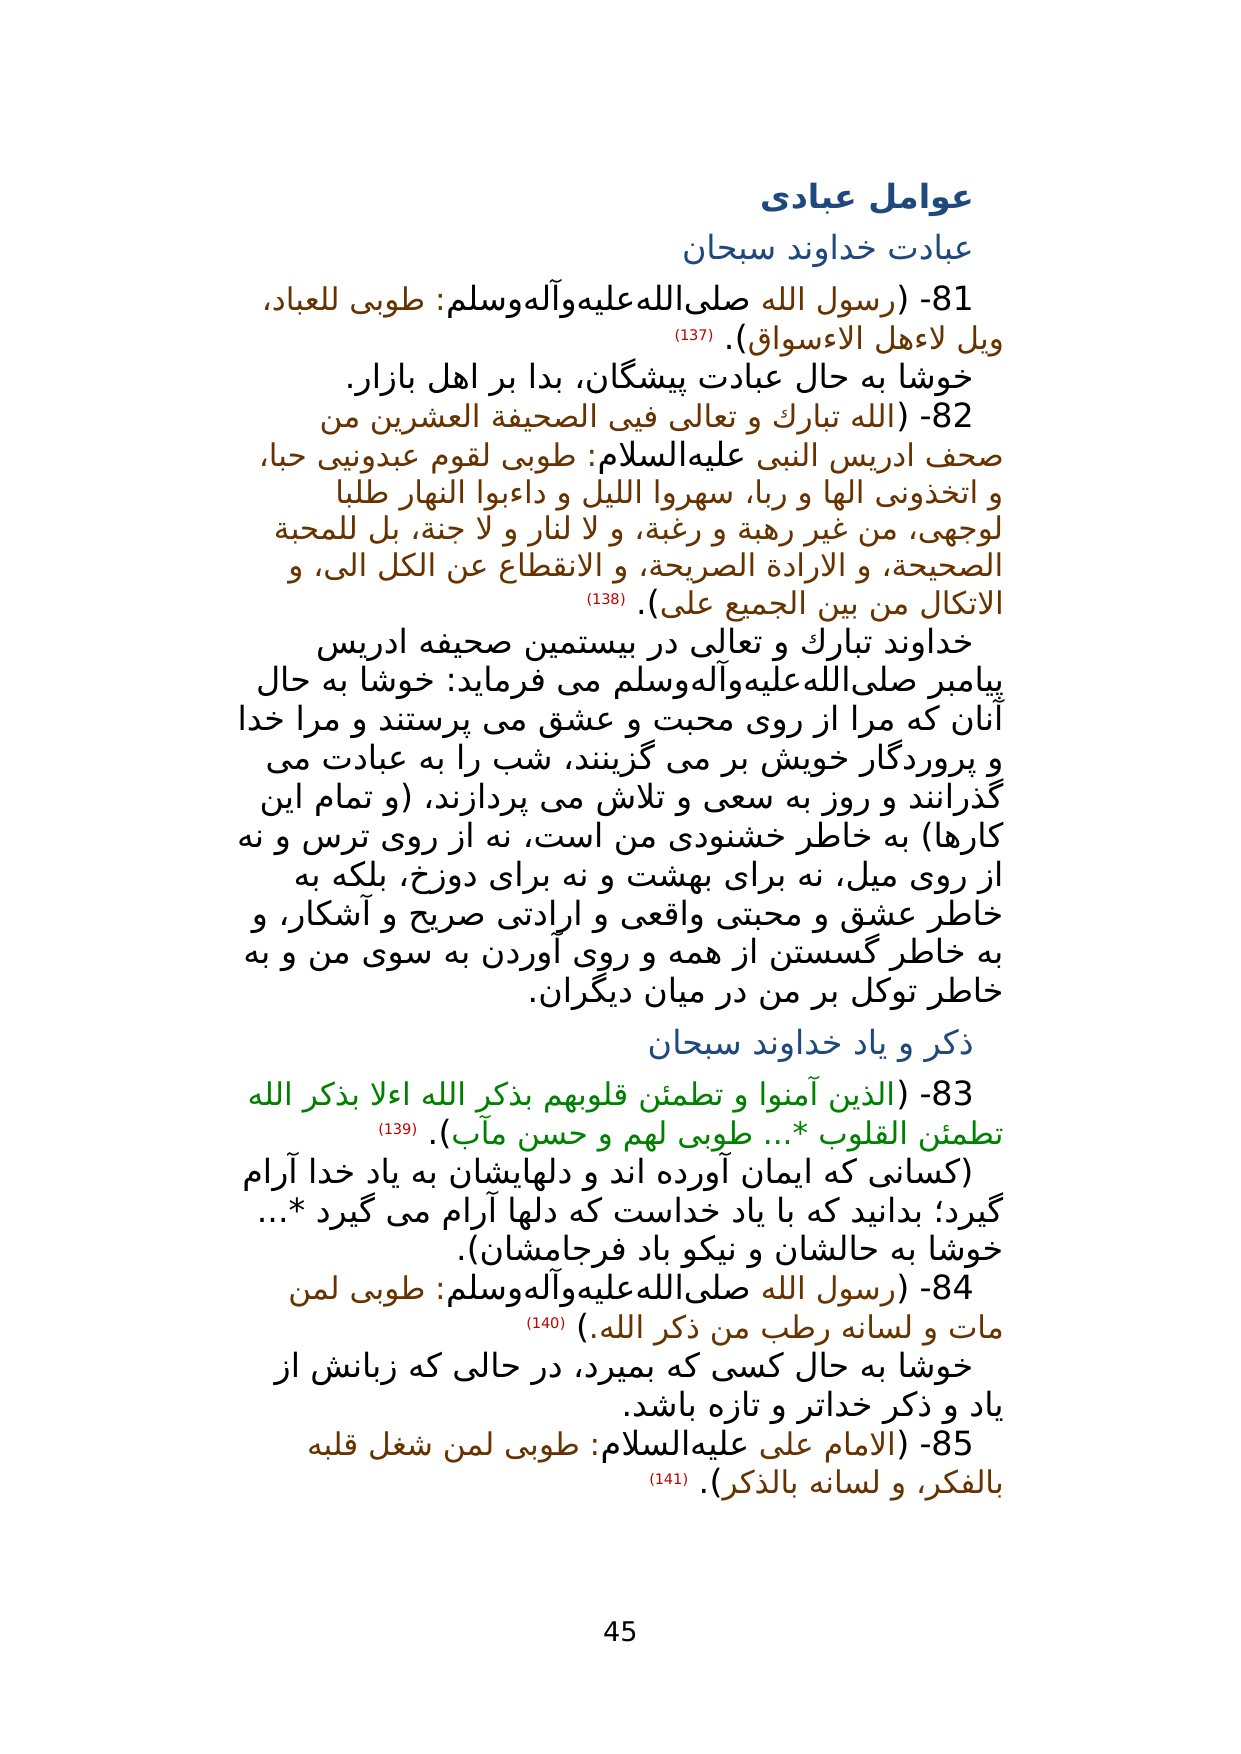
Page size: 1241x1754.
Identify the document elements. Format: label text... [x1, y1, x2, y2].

text 84- (رسول الله صلى‌الله‌عليه‌وآله‌وسلم: طوبى لمن مات و لسانه رطب من ذكر الله.) (140) [236, 1269, 1004, 1346]
text 83- (الذین آمنوا و تطمئن قلوبهم بذكر الله اءلا بذكر الله تطمئن القلوب *... طوبى لهم و حسن مآب). (139) [236, 1074, 1004, 1152]
subtitle ذكر و یاد خداوند سبحان [236, 1023, 1004, 1062]
text 81- (رسول الله صلى‌الله‌عليه‌وآله‌وسلم: طوبى للعباد، ویل لاءهل الاءسواق). (137) [236, 280, 1004, 358]
text (كسانى كه ایمان آورده اند و دلهایشان به یاد خدا آرام گیرد؛ بدانید كه با یاد خداست كه دلها آرام مى گیرد *... خوشا به حالشان و نیكو باد فرجامشان). [236, 1152, 1004, 1269]
text خوشا به حال كسى كه بمیرد، در حالى كه زبانش از یاد و ذكر خداتر و تازه باشد. [236, 1346, 1004, 1424]
text 85- (الامام على عليه‌السلام: طوبى لمن شغل قلبه بالفكر، و لسانه بالذكر). (141) [236, 1424, 1004, 1502]
text خداوند تبارك و تعالى در بیستمین صحیفه ادریس پیامبر صلى‌الله‌عليه‌وآله‌وسلم مى فرماید: خوشا به حال آنان كه مرا از روى محبت و عشق مى پرستند و مرا خدا و پروردگار خویش بر مى گزینند، شب را به عبادت مى گذرانند و روز به سعى و تلاش مى پردازند، (و تمام این كارها) به خاطر خشنودى من است، نه از روى ترس و نه از روى میل، نه براى بهشت و نه براى دوزخ، بلكه به خاطر عشق و محبتى واقعى و ارادتى صریح و آشكار، و به خاطر گسستن از همه و روى آوردن به سوى من و به خاطر توكل بر من در میان دیگران. [236, 622, 1004, 1011]
text خوشا به حال عبادت پیشگان، بدا بر اهل بازار. [236, 358, 1004, 396]
subtitle عبادت خداوند سبحان [236, 228, 1004, 267]
text 82- (الله تبارك و تعالى فیى الصحیفة العشرین من صحف ادریس النبى عليه‌السلام: طوبى لقوم عبدونیى حبا، و اتخذونى الها و ربا، سهروا اللیل و داءبوا النهار طلبا لوجهى، من غیر رهبة و رغبة، و لا لنار و لا جنة، بل للمحبة الصحیحة، و الارادة الصریحة، و الانقطاع عن الكل الى، و الاتكال من بین الجمیع على). (138) [236, 396, 1004, 622]
subtitle عوامل عبادى [236, 177, 1004, 216]
